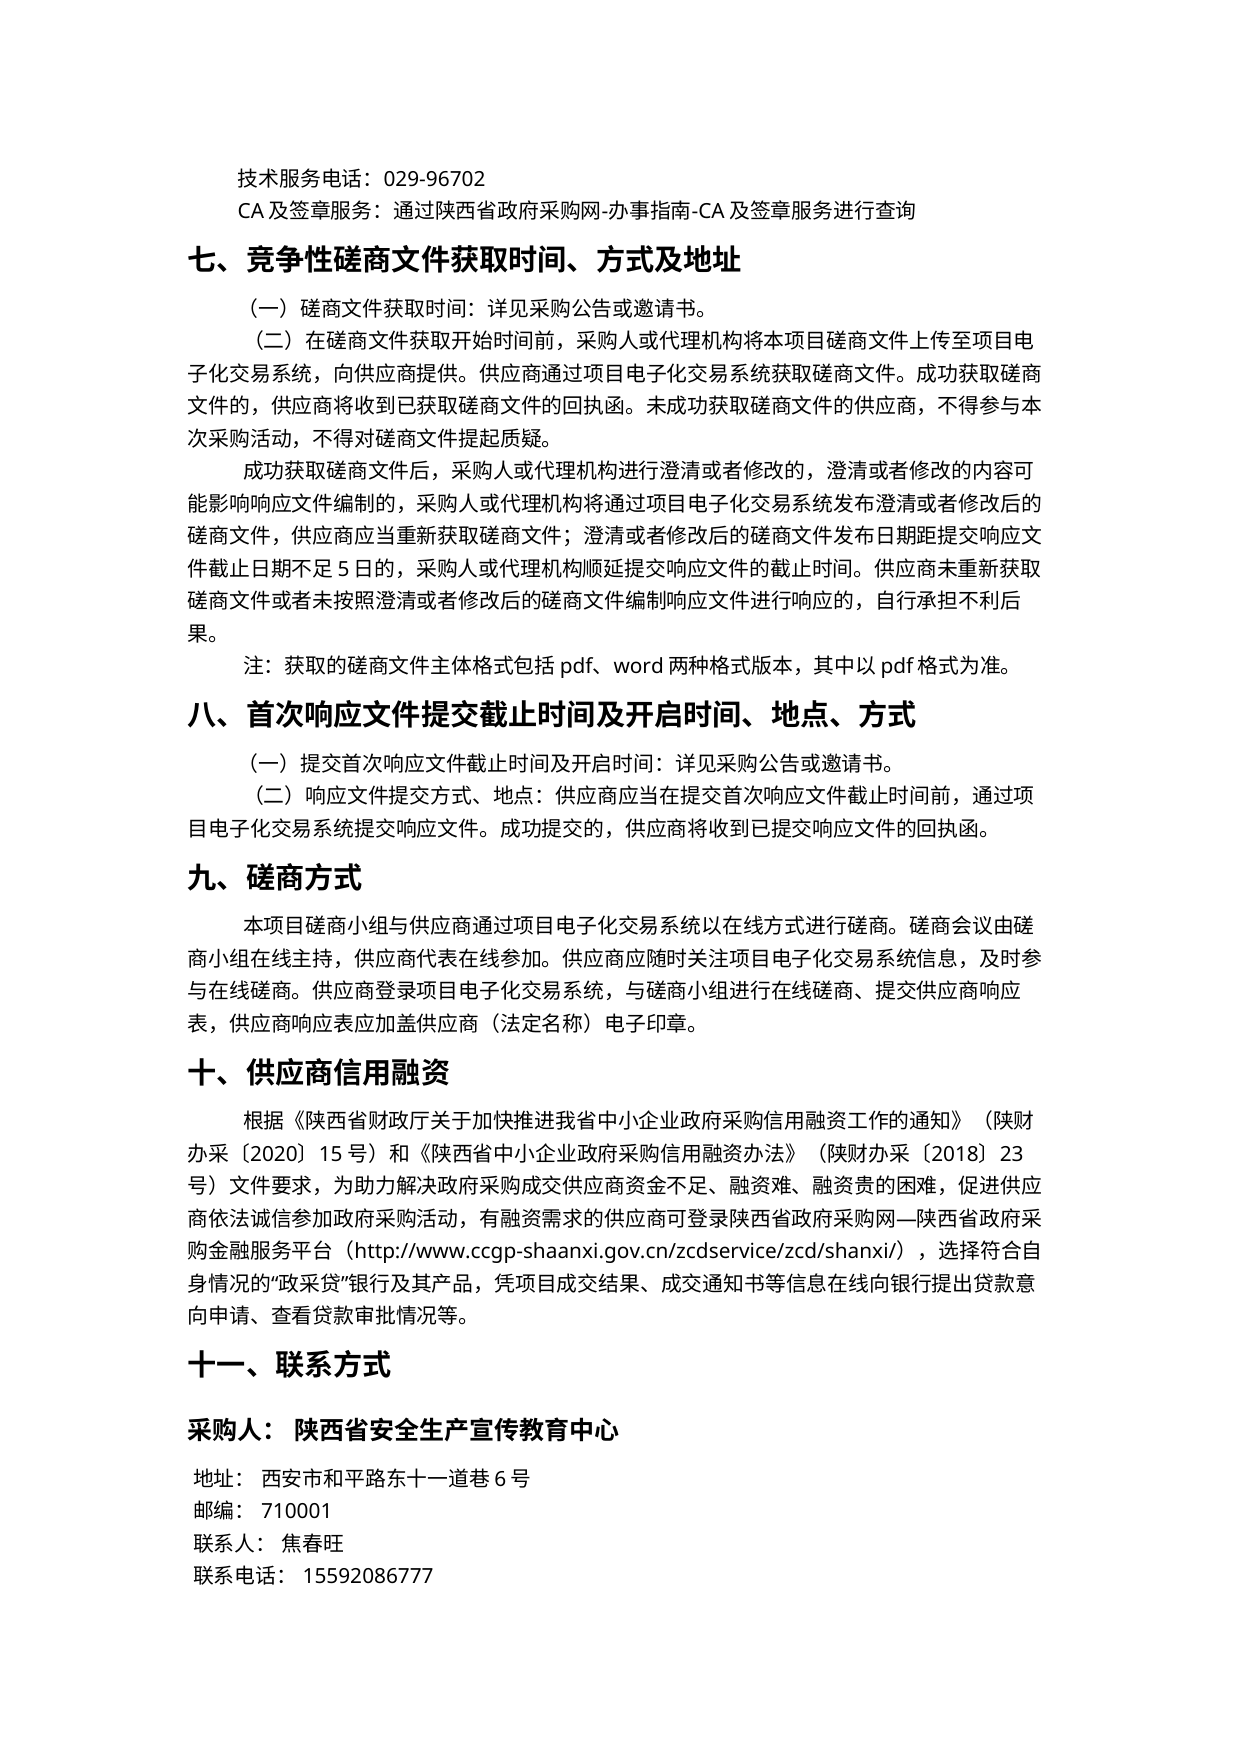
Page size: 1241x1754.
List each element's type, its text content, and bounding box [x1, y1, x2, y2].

text 本项目磋商小组与供应商通过项目电子化交易系统以在线方式进行磋商。磋商会议由磋商小组在线主持，供应商代表在线参加。供应商应随时关注项目电子化交易系统信息，及时参与在线磋商。供应商登录项目电子化交易系统，与磋商小组进行在线磋商、提交供应商响应表，供应商响应表应加盖供应商（法定名称）电子印章。 [187, 909, 1053, 1039]
text 成功获取磋商文件后，采购人或代理机构进行澄清或者修改的，澄清或者修改的内容可能影响响应文件编制的，采购人或代理机构将通过项目电子化交易系统发布澄清或者修改后的磋商文件，供应商应当重新获取磋商文件；澄清或者修改后的磋商文件发布日期距提交响应文件截止日期不足5日的，采购人或代理机构顺延提交响应文件的截止时间。供应商未重新获取磋商文件或者未按照澄清或者修改后的磋商文件编制响应文件进行响应的，自行承担不利后果。 [187, 454, 1053, 649]
text （一）磋商文件获取时间：详见采购公告或邀请书。 [187, 292, 1053, 324]
text 十一、联系方式 [187, 1332, 1053, 1397]
text 九、磋商方式 [187, 844, 1053, 909]
text 注：获取的磋商文件主体格式包括pdf、word两种格式版本，其中以pdf格式为准。 [187, 649, 1053, 682]
text 八、首次响应文件提交截止时间及开启时间、地点、方式 [187, 682, 1053, 747]
text CA及签章服务：通过陕西省政府采购网-办事指南-CA及签章服务进行查询 [187, 194, 1053, 227]
text 联系电话： 15592086777 [187, 1559, 1053, 1592]
text （二）响应文件提交方式、地点：供应商应当在提交首次响应文件截止时间前，通过项目电子化交易系统提交响应文件。成功提交的，供应商将收到已提交响应文件的回执函。 [187, 779, 1053, 844]
text 根据《陕西省财政厅关于加快推进我省中小企业政府采购信用融资工作的通知》（陕财办采〔2020〕15 号）和《陕西省中小企业政府采购信用融资办法》（陕财办采〔2018〕23 号）文件要求，为助力解决政府采购成交供应商资金不足、融资难、融资贵的困难，促进供应商依法诚信参加政府采购活动，有融资需求的供应商可登录陕西省政府采购网—陕西省政府采购金融服务平台（http://www.ccgp-shaanxi.gov.cn/zcdservice/zcd/shanxi/），选择符合自身情况的“政采贷”银行及其产品，凭项目成交结果、成交通知书等信息在线向银行提出贷款意向申请、查看贷款审批情况等。 [187, 1104, 1053, 1332]
text 邮编： 710001 [187, 1494, 1053, 1527]
text 七、竞争性磋商文件获取时间、方式及地址 [187, 227, 1053, 292]
text 采购人： 陕西省安全生产宣传教育中心 [187, 1397, 1053, 1462]
text （一）提交首次响应文件截止时间及开启时间：详见采购公告或邀请书。 [187, 747, 1053, 779]
text 地址： 西安市和平路东十一道巷6号 [187, 1462, 1053, 1494]
text 十、供应商信用融资 [187, 1039, 1053, 1104]
text 技术服务电话：029-96702 [187, 162, 1053, 194]
text （二）在磋商文件获取开始时间前，采购人或代理机构将本项目磋商文件上传至项目电子化交易系统，向供应商提供。供应商通过项目电子化交易系统获取磋商文件。成功获取磋商文件的，供应商将收到已获取磋商文件的回执函。未成功获取磋商文件的供应商，不得参与本次采购活动，不得对磋商文件提起质疑。 [187, 324, 1053, 454]
text 联系人： 焦春旺 [187, 1527, 1053, 1559]
